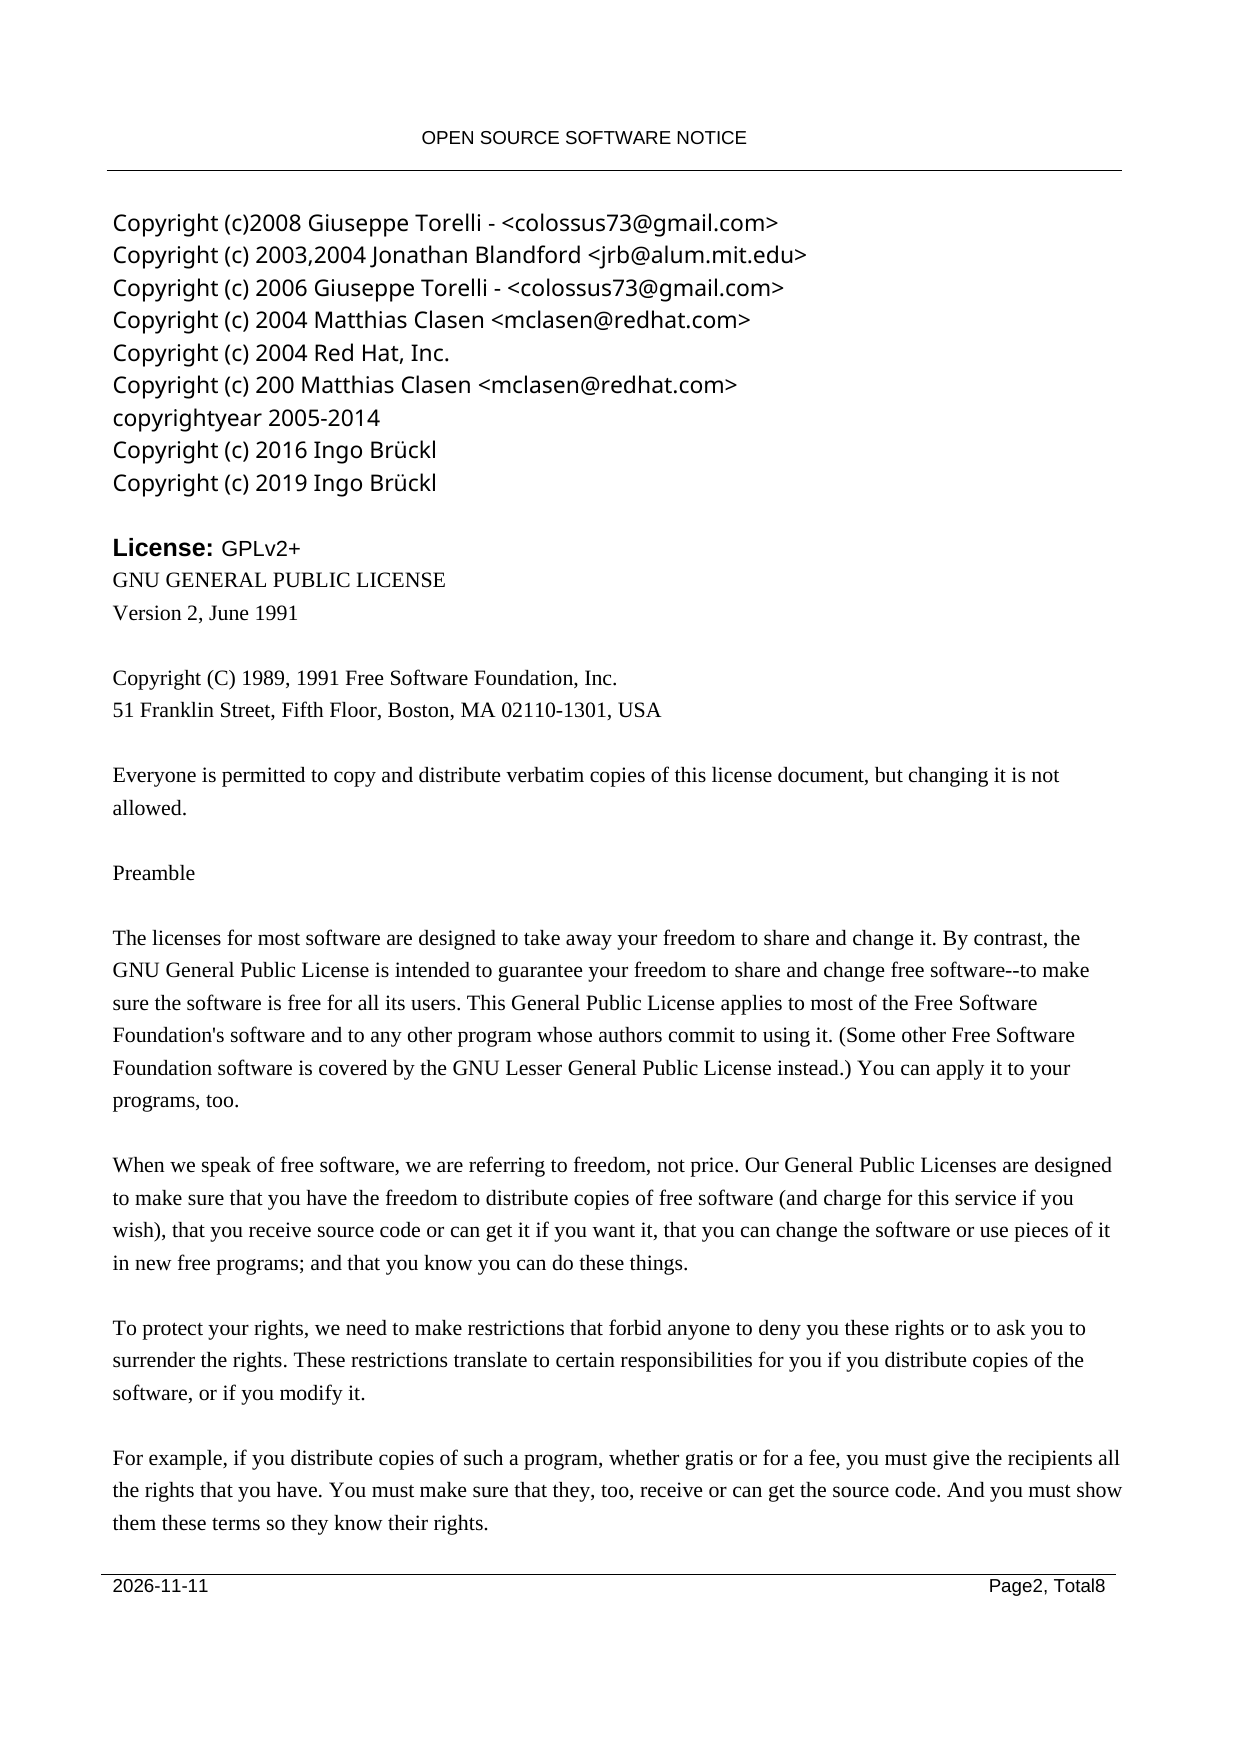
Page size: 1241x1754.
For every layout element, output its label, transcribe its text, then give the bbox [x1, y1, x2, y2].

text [112, 206, 1128, 531]
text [112, 564, 1128, 1539]
text License: GPLv2+ [112, 531, 1128, 564]
